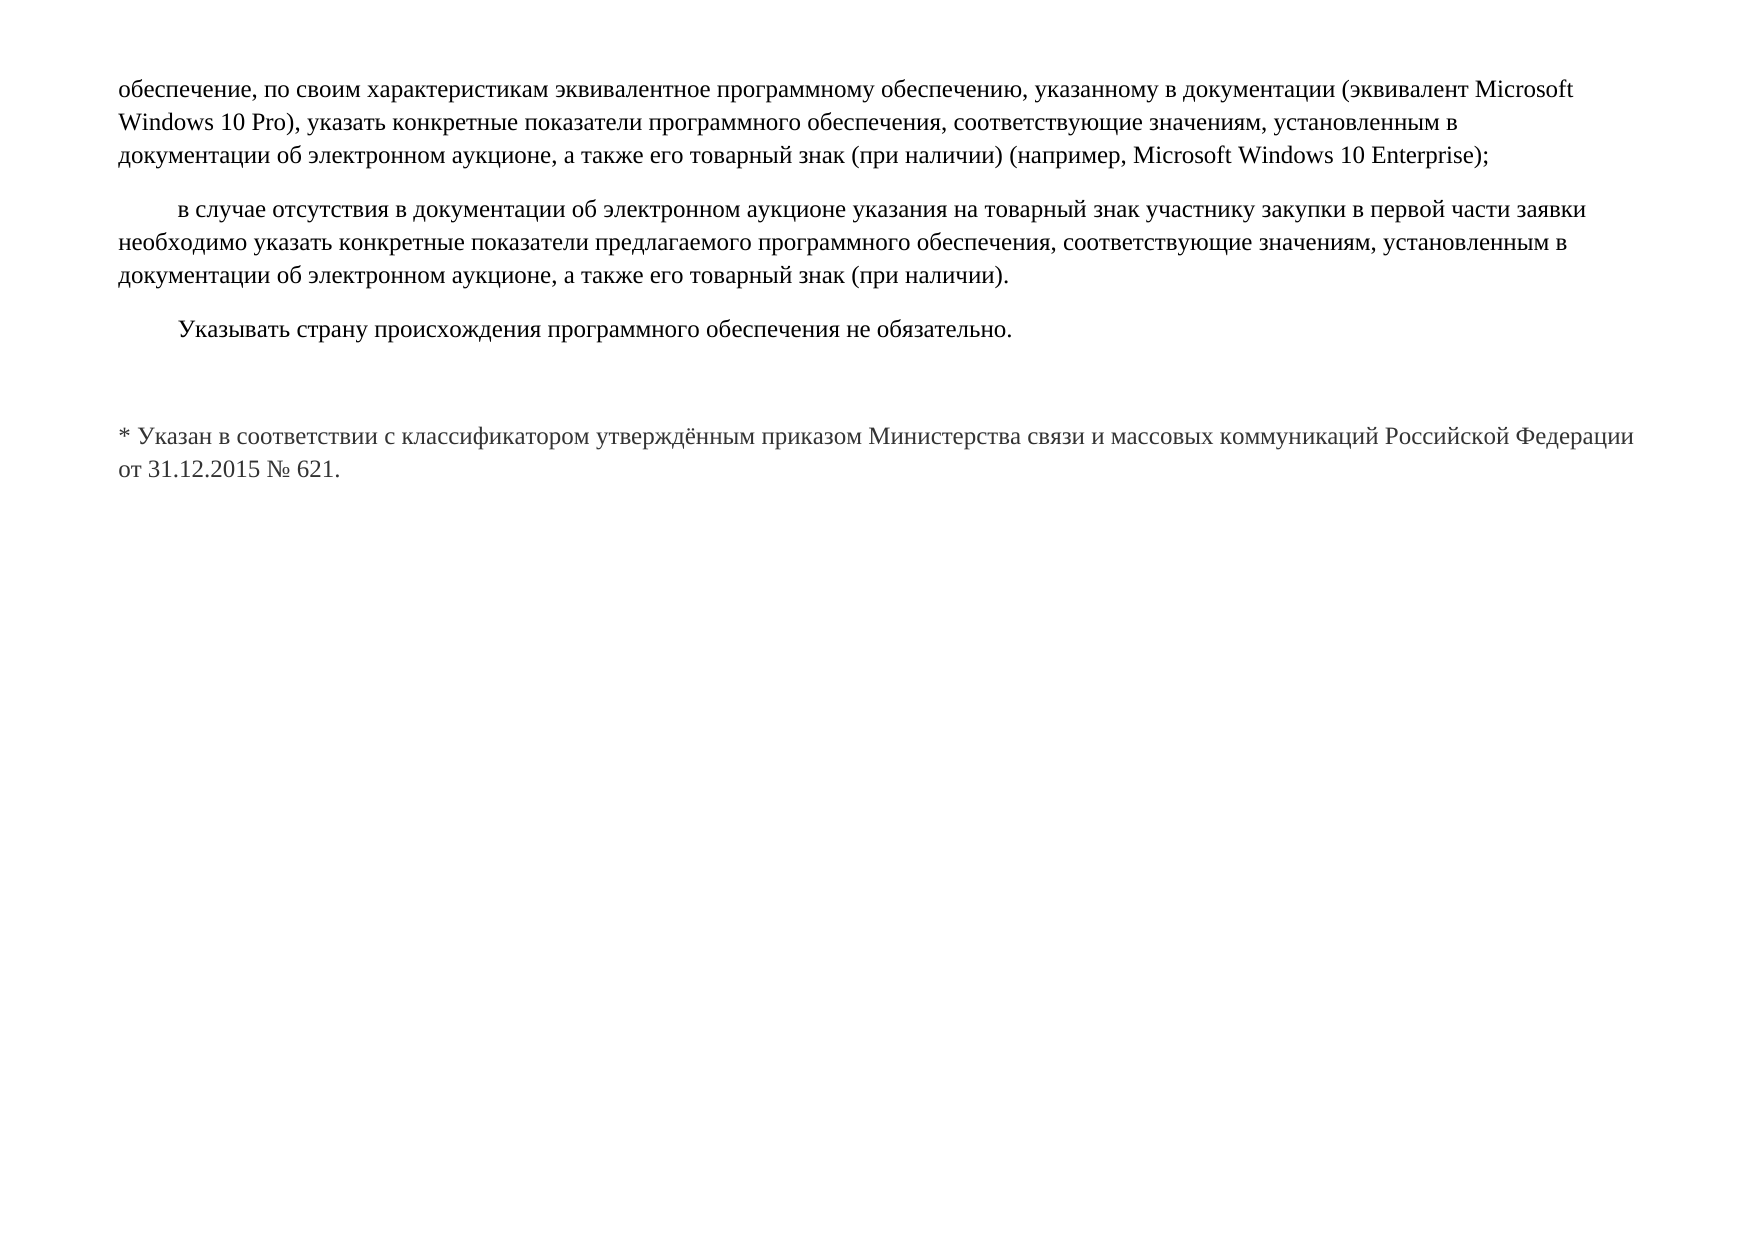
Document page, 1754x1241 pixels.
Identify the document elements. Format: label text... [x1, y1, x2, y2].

text в случае отсутствия в документации об электронном аукционе указания на товарный знак участнику закупки в первой части заявки необходимо указать конкретные показатели предлагаемого программного обеспечения, соответствующие значениям, установленным в документации об электронном аукционе, а также его товарный знак (при наличии). [118, 194, 1609, 288]
text Указывать страну происхождения программного обеспечения не обязательно. [118, 314, 1609, 342]
text * Указан в соответствии с классификатором утверждённым приказом Министерства связи и массовых коммуникаций Российской Федерации от 31.12.2015 № 621. [118, 421, 1636, 483]
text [118, 74, 1609, 169]
